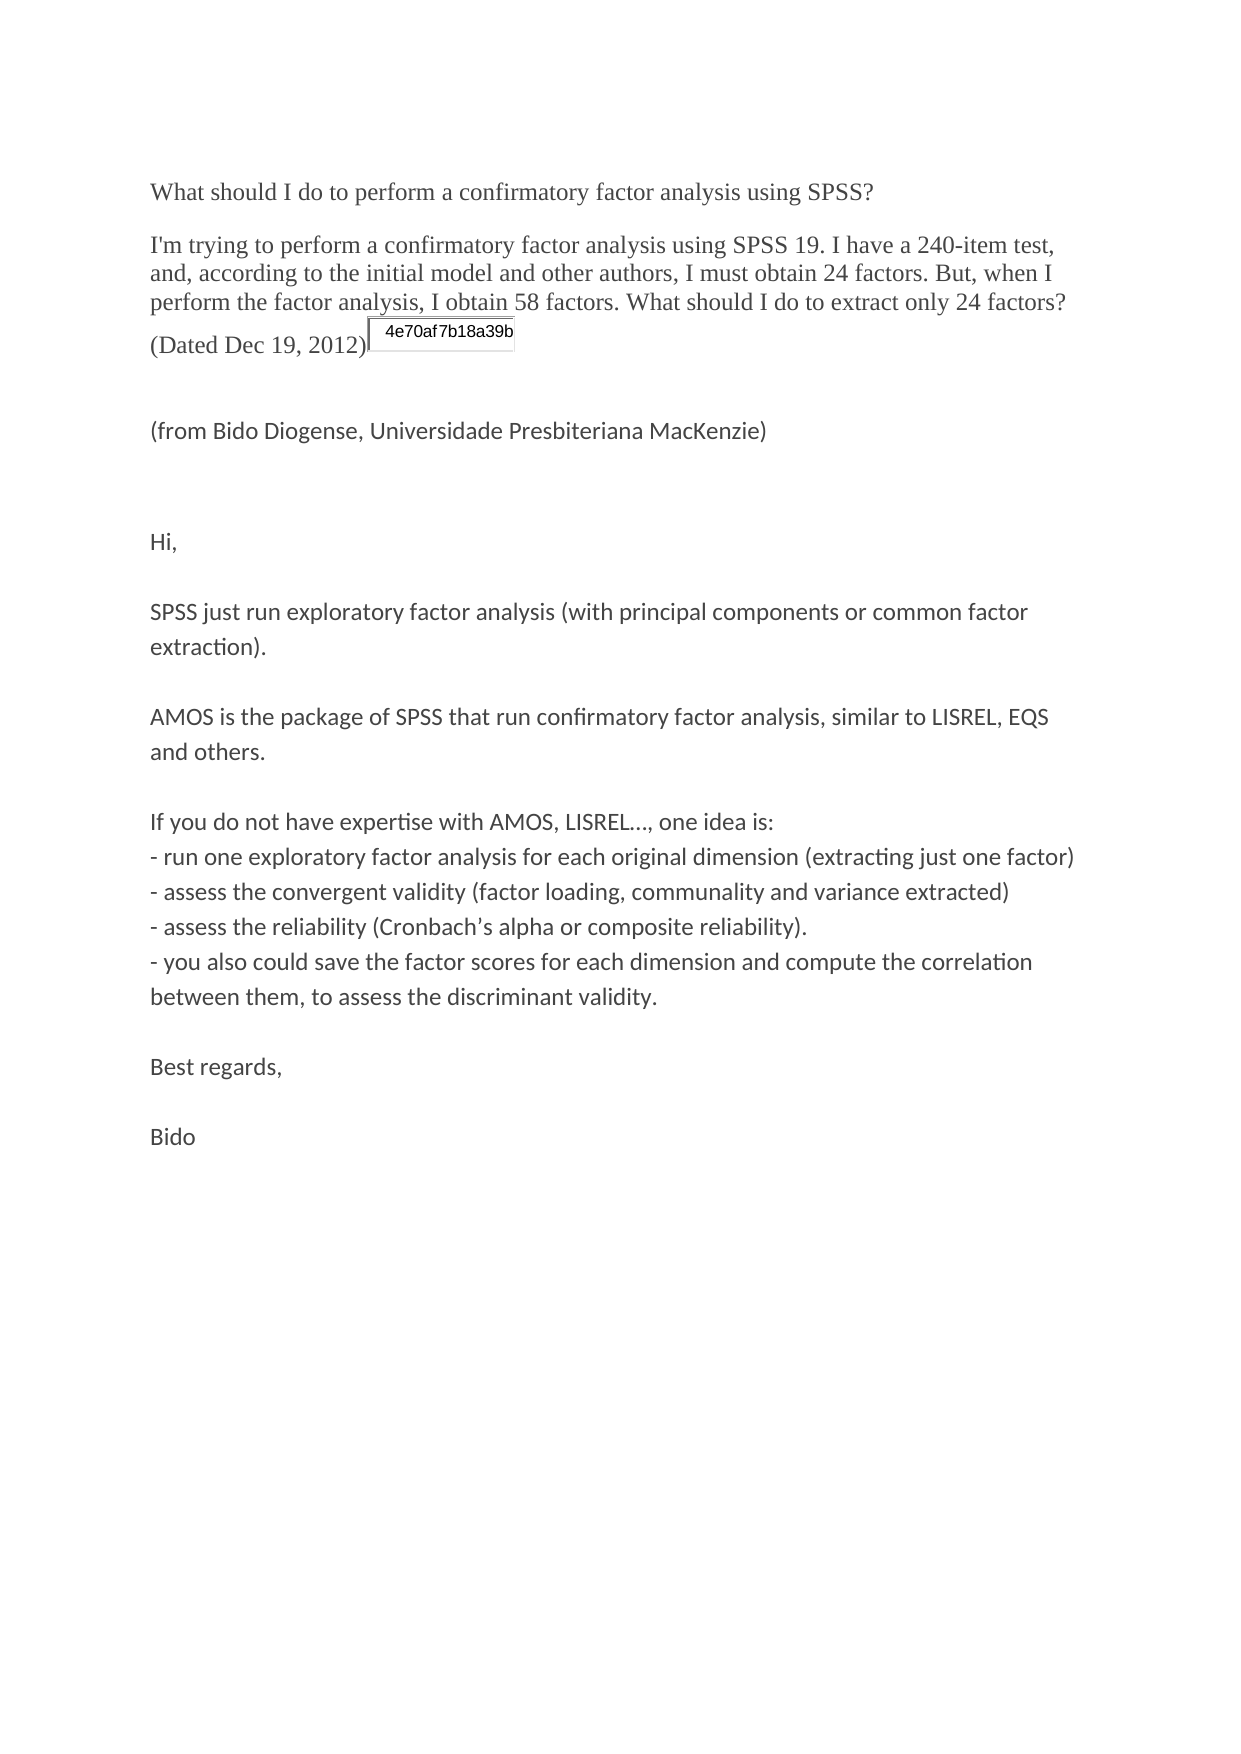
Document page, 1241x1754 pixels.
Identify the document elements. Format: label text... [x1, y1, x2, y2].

text Hi, SPSS just run exploratory factor analysis (with principal components or common factor extraction). AMOS is the package of SPSS that run confirmatory factor analysis, similar to LISREL, EQS and others. If you do not have expertise with AMOS, LISREL…, one idea is: - run one exploratory factor analysis for each original dimension (extracting just one factor) - assess the convergent validity (factor loading, communality and variance extracted) - assess the reliability (Cronbach’s alpha or composite reliability). - you also could save the factor scores for each dimension and compute the correlation between them, to assess the discriminant validity. Best regards, Bido [150, 526, 1090, 1152]
text What should I do to perform a confirmatory factor analysis using SPSS? [150, 150, 1090, 206]
text I'm trying to perform a confirmatory factor analysis using SPSS 19. I have a 240-item test, and, according to the initial model and other authors, I must obtain 24 factors. But, when I perform the factor analysis, I obtain 58 factors. What should I do to extract only 24 factors? (Dated Dec 19, 2012) [150, 230, 1090, 359]
text (from Bido Diogense, Universidade Presbiteriana MacKenzie) [150, 415, 1090, 445]
